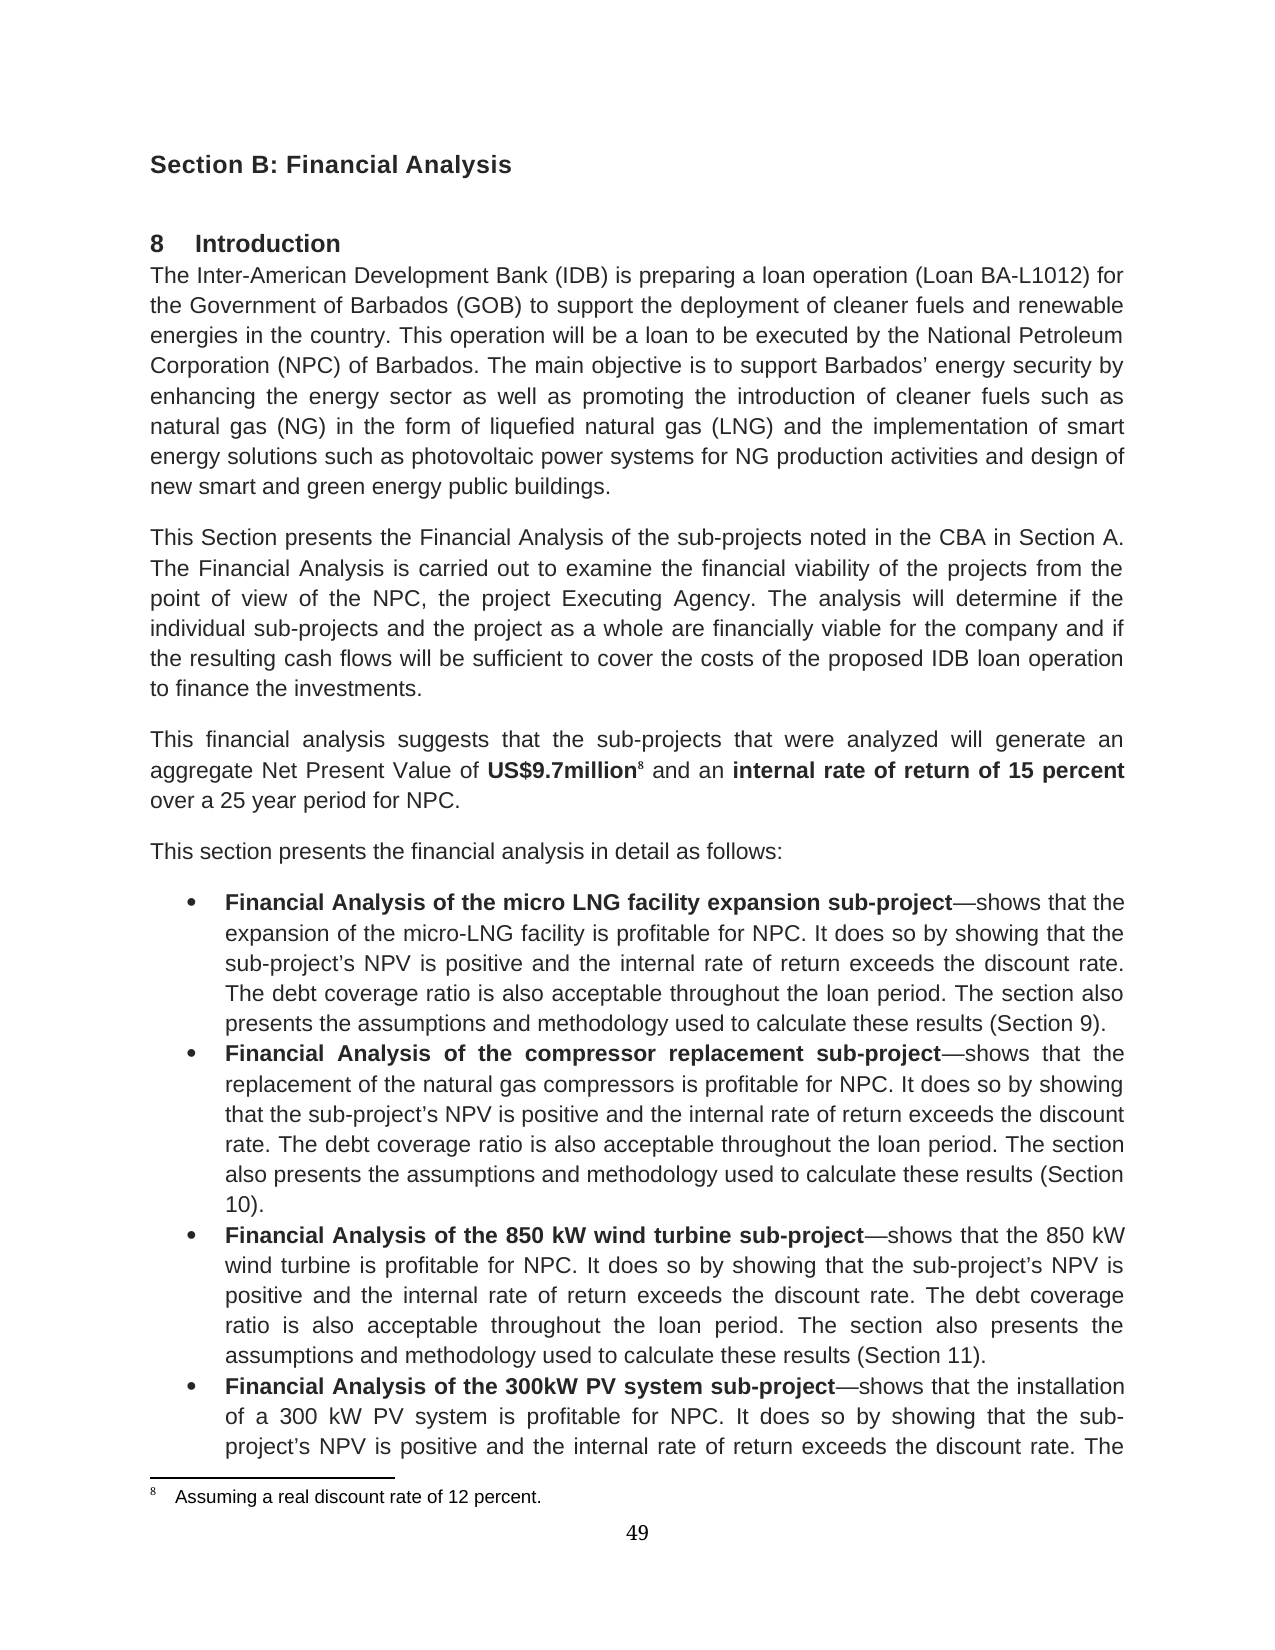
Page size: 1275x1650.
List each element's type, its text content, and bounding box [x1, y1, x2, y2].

text This financial analysis suggests that the sub-projects that were analyzed will generate an aggregate Net Present Value of US$9.7million and an internal rate of return of 15 percent over a 25 year period for NPC. [150, 726, 1125, 814]
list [187, 1373, 1125, 1459]
text The Inter-American Development Bank (IDB) is preparing a loan operation (Loan BA-L1012) for the Government of Barbados (GOB) to support the deployment of cleaner fuels and renewable energies in the country. This operation will be a loan to be executed by the National Petroleum Corporation (NPC) of Barbados. The main objective is to support Barbados’ energy security by enhancing the energy sector as well as promoting the introduction of cleaner fuels such as natural gas (NG) in the form of liquefied natural gas (LNG) and the implementation of smart energy solutions such as photovoltaic power systems for NG production activities and design of new smart and green energy public buildings. [150, 262, 1125, 499]
text This Section presents the Financial Analysis of the sub-projects noted in the CBA in Section A. The Financial Analysis is carried out to examine the financial viability of the projects from the point of view of the NPC, the project Executing Agency. The analysis will determine if the individual sub-projects and the project as a whole are financially viable for the company and if the resulting cash flows will be sufficient to cover the costs of the proposed IDB loan operation to finance the investments. [150, 524, 1125, 702]
title Section B: Financial Analysis [150, 150, 1125, 179]
list Financial Analysis of the compressor replacement sub-project—shows that the replacement of the natural gas compressors is profitable for NPC. It does so by showing that the sub-project’s NPV is positive and the internal rate of return exceeds the discount rate. The debt coverage ratio is also acceptable throughout the loan period. The section also presents the assumptions and methodology used to calculate these results (Section 10). [187, 1040, 1125, 1218]
text This section presents the financial analysis in detail as follows: [150, 838, 1125, 865]
list Financial Analysis of the 850 kW wind turbine sub-project—shows that the 850 kW wind turbine is profitable for NPC. It does so by showing that the sub-project’s NPV is positive and the internal rate of return exceeds the discount rate. The debt coverage ratio is also acceptable throughout the loan period. The section also presents the assumptions and methodology used to calculate these results (Section 11). [187, 1222, 1125, 1369]
list Financial Analysis of the micro LNG facility expansion sub-project—shows that the expansion of the micro-LNG facility is profitable for NPC. It does so by showing that the sub-project’s NPV is positive and the internal rate of return exceeds the discount rate. The debt coverage ratio is also acceptable throughout the loan period. The section also presents the assumptions and methodology used to calculate these results (Section 9). [187, 889, 1125, 1037]
subtitle Introduction [150, 229, 1125, 257]
